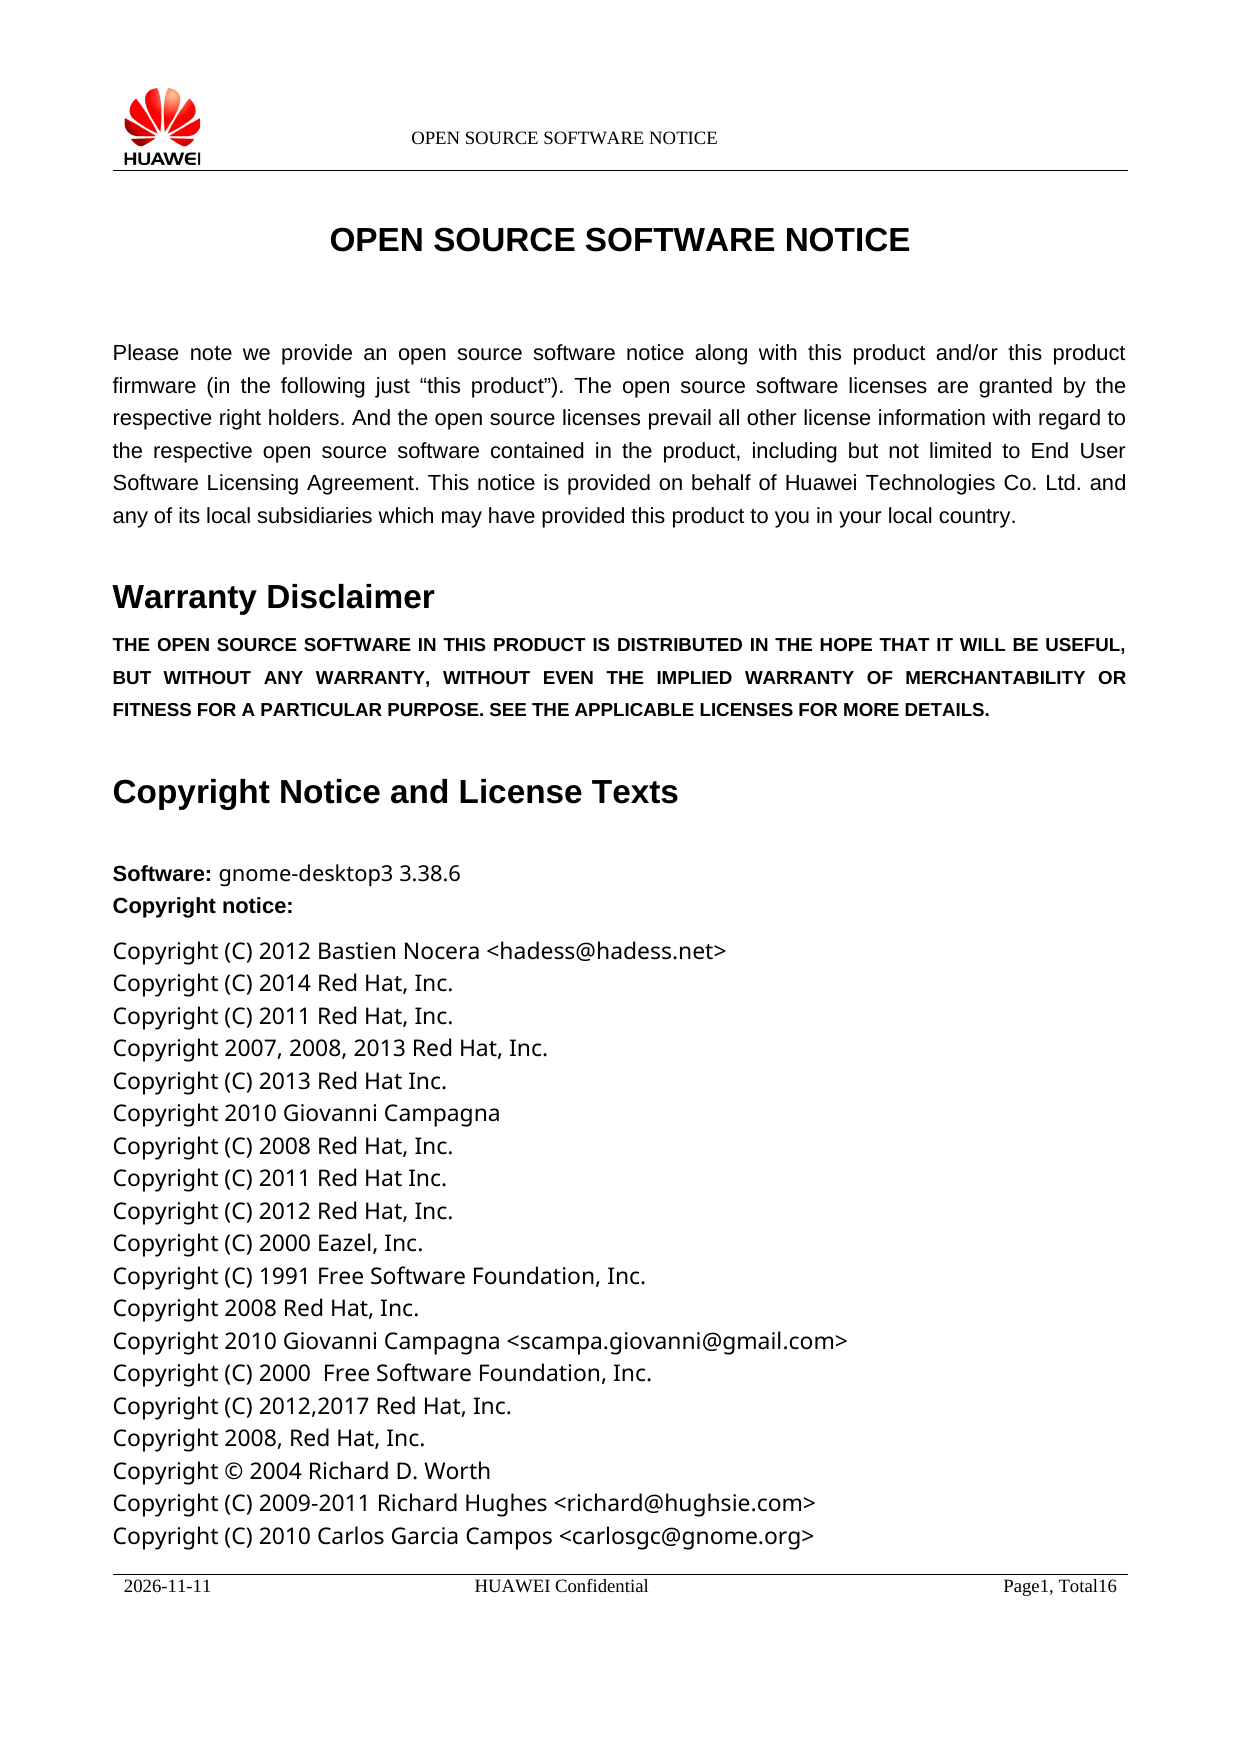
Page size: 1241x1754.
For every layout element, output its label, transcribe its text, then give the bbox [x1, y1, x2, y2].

text Warranty Disclaimer [112, 564, 1128, 629]
text OPEN SOURCE SOFTWARE NOTICE [112, 206, 1128, 271]
text Please note we provide an open source software notice along with this product and/or this product firmware (in the following just “this product”). The open source software licenses are granted by the respective right holders. And the open source licenses prevail all other license information with regard to the respective open source software contained in the product, including but not limited to End User Software Licensing Agreement. This notice is provided on behalf of Huawei Technologies Co. Ltd. and any of its local subsidiaries which may have provided this product to you in your local country. [112, 336, 1128, 531]
text Copyright Notice and License Texts [112, 759, 1128, 824]
picture [124, 88, 201, 165]
text Copyright notice: [112, 889, 1128, 921]
text The open source software in this product is distributed in the hope that it will be useful, but WITHOUT ANY WARRANTY, without even the implied warranty of MERCHANTABILITY or FITNESS FOR A PARTICULAR PURPOSE. See the applicable licenses for more details. [112, 629, 1128, 726]
title Software: gnome-desktop3 3.38.6 [112, 856, 1128, 889]
